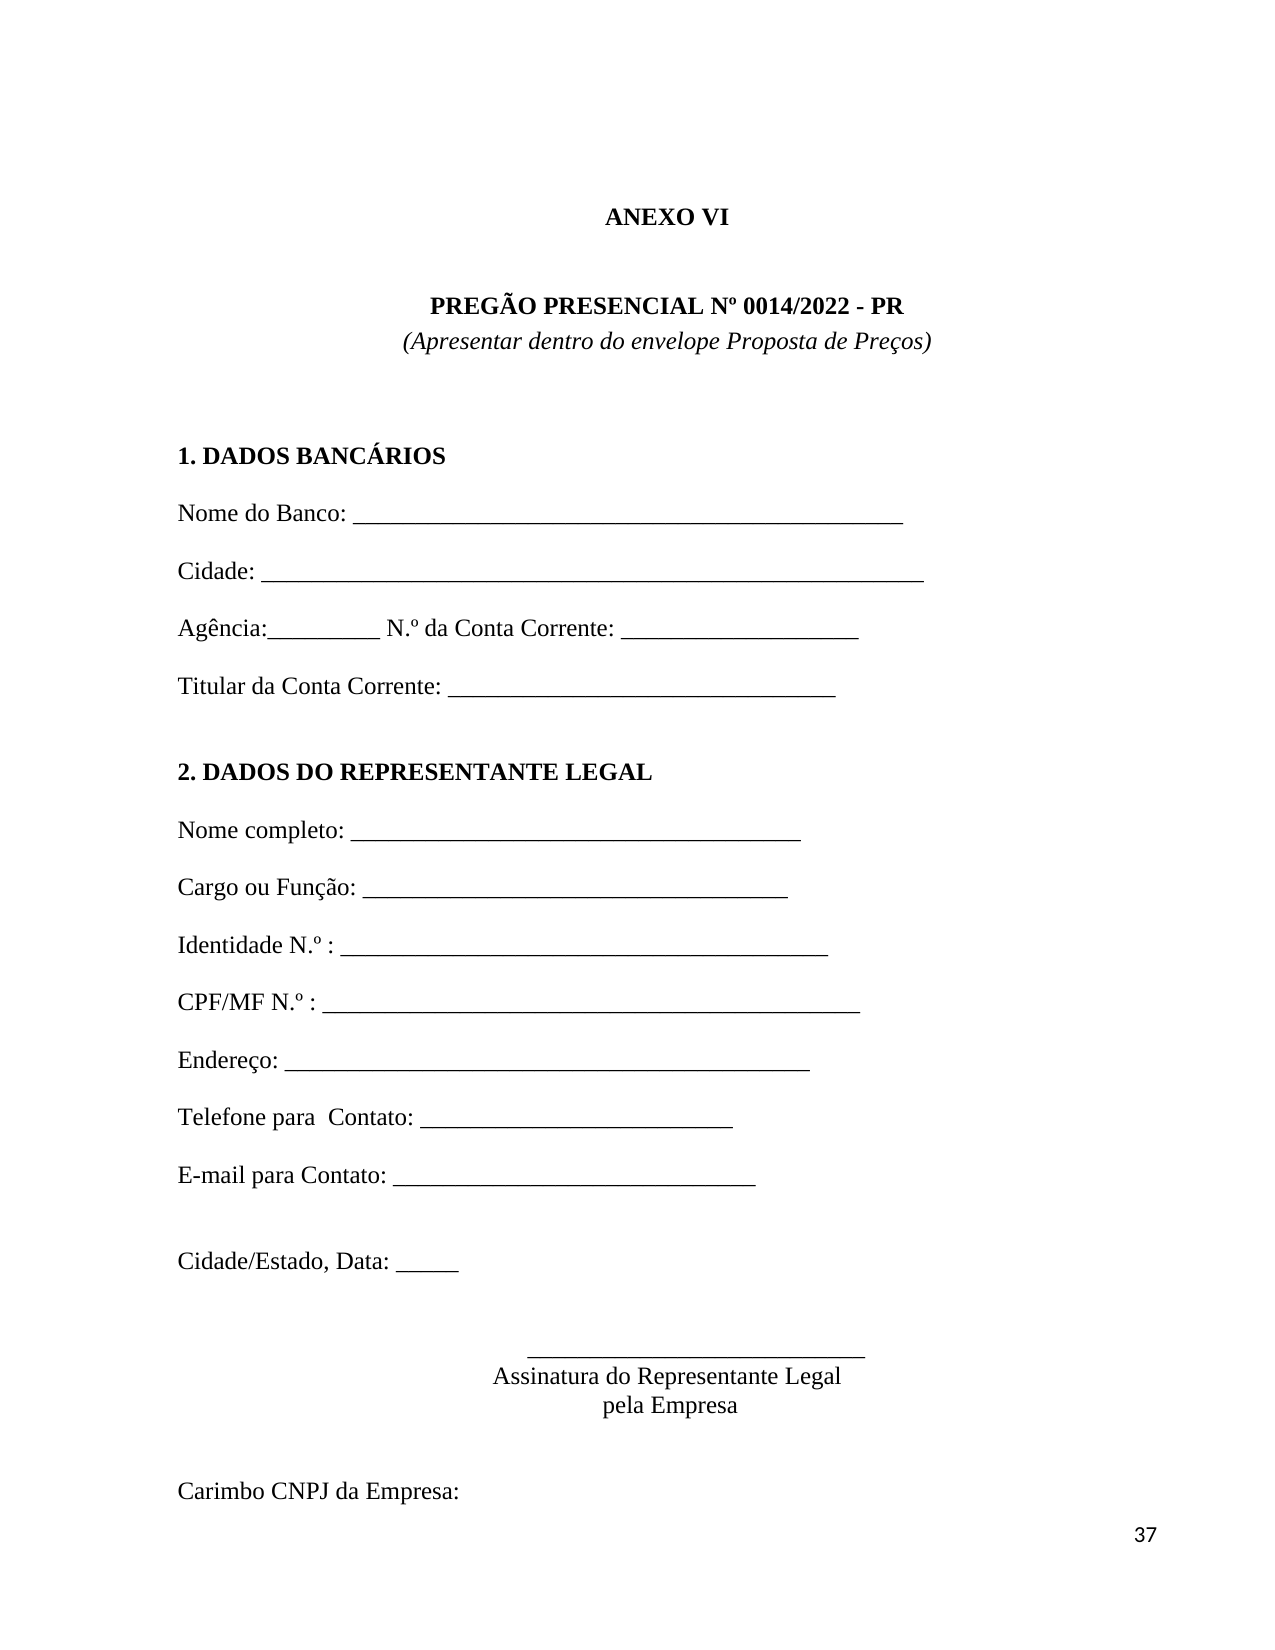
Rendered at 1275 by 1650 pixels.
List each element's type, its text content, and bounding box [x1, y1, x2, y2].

text Nome completo: ____________________________________ [177, 815, 1157, 843]
text Carimbo CNPJ da Empresa: [177, 1476, 1157, 1505]
text Telefone para Contato: _________________________ [177, 1102, 1157, 1131]
text PREGÃO PRESENCIAL Nº 0014/2022 - PR [177, 291, 1157, 320]
text Cargo ou Função: __________________________________ [177, 872, 1157, 901]
text Cidade/Estado, Data: _____ [177, 1246, 1157, 1275]
text ANEXO VI [177, 202, 1157, 231]
text Endereço: __________________________________________ [177, 1045, 1157, 1073]
text Nome do Banco: ____________________________________________ [177, 498, 1157, 527]
text Identidade N.º : _______________________________________ [177, 930, 1157, 958]
text Agência:_________ N.º da Conta Corrente: ___________________ [177, 613, 1157, 642]
text 2. DADOS DO REPRESENTANTE LEGAL [177, 757, 1157, 786]
text 1. DADOS BANCÁRIOS [177, 441, 1157, 470]
text ___________________________ [177, 1332, 1157, 1361]
text pela Empresa [177, 1390, 1157, 1418]
text Titular da Conta Corrente: _______________________________ [177, 671, 1157, 700]
text E-mail para Contato: _____________________________ [177, 1160, 1157, 1188]
text Assinatura do Representante Legal [177, 1361, 1157, 1390]
text CPF/MF N.º : ___________________________________________ [177, 987, 1157, 1016]
text Cidade: _____________________________________________________ [177, 556, 1157, 585]
text (Apresentar dentro do envelope Proposta de Preços) [177, 326, 1157, 355]
